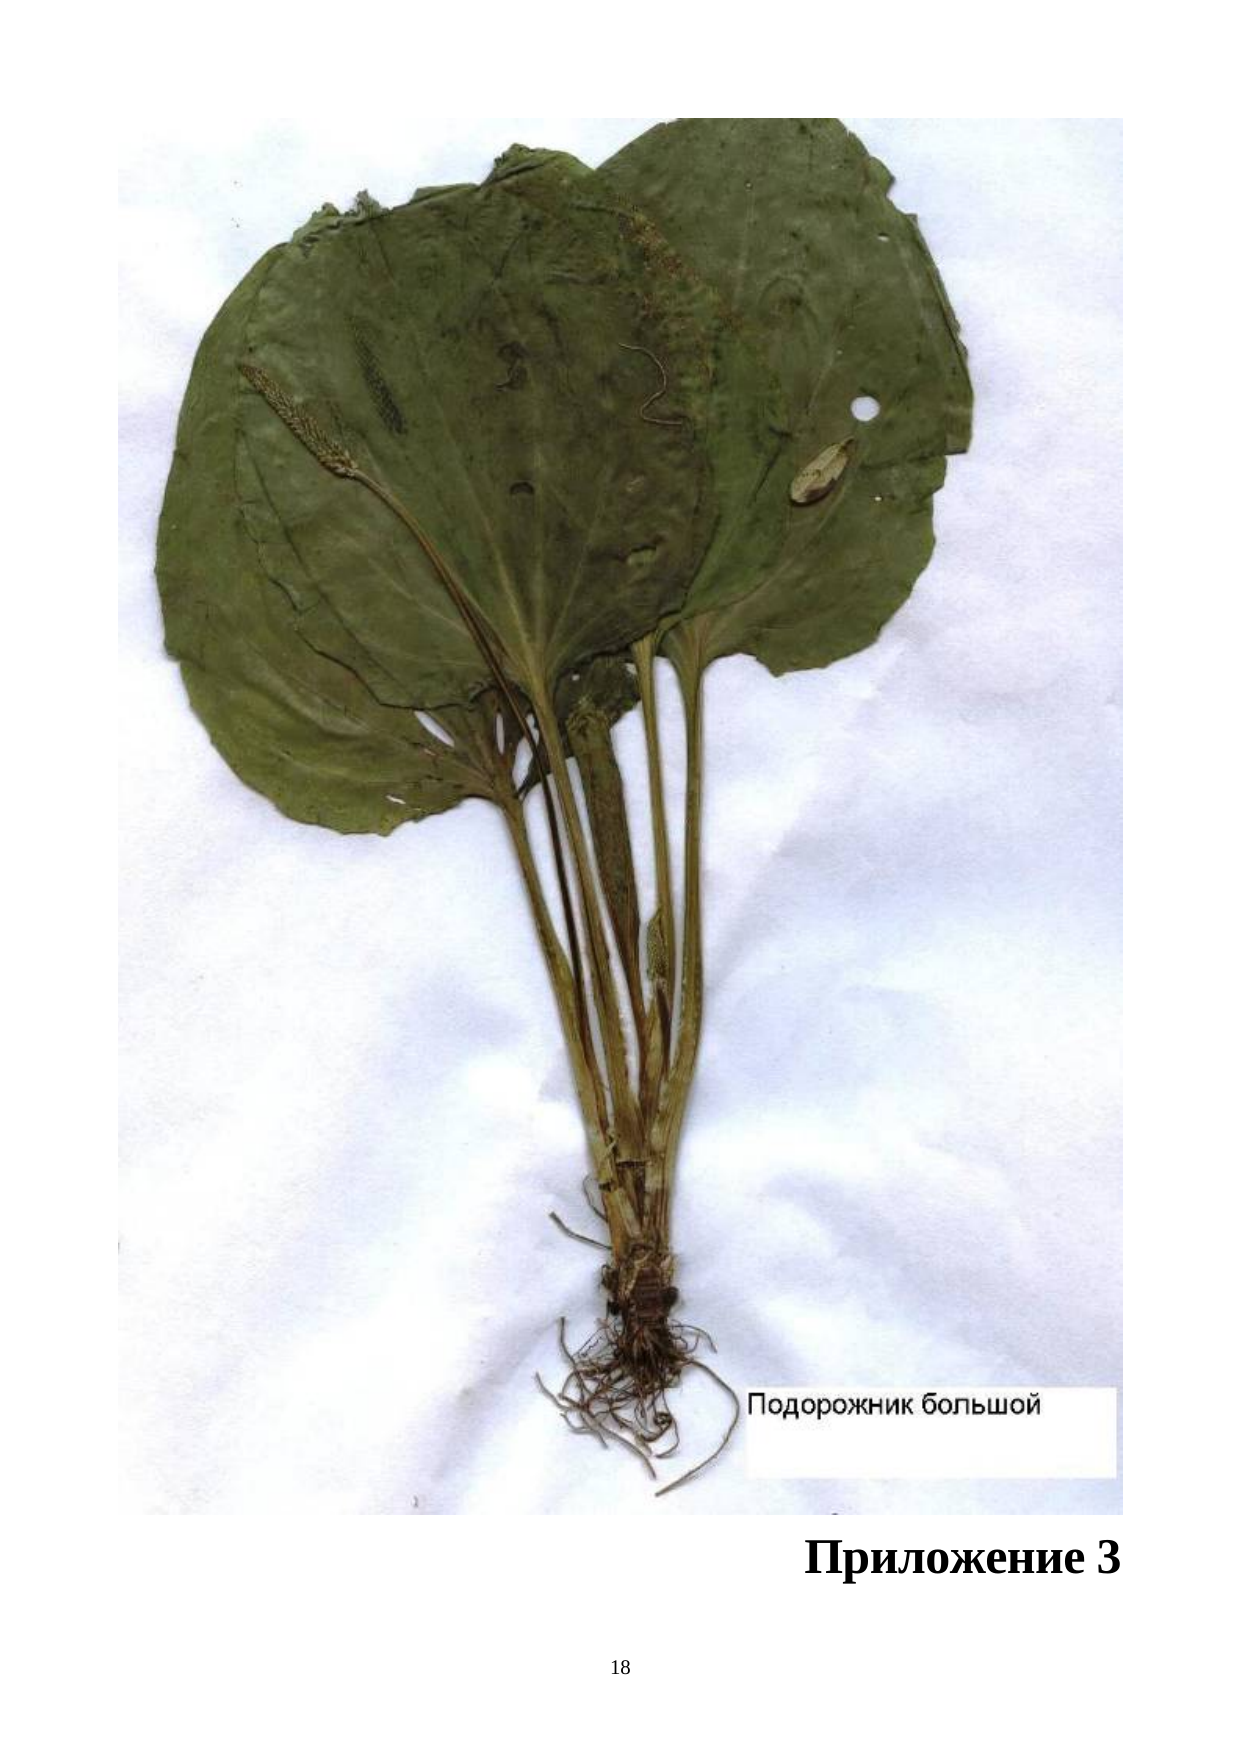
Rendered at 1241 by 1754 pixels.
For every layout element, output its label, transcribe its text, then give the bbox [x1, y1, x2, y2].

picture [118, 118, 1123, 1515]
text Приложение 3 [118, 1527, 1122, 1584]
